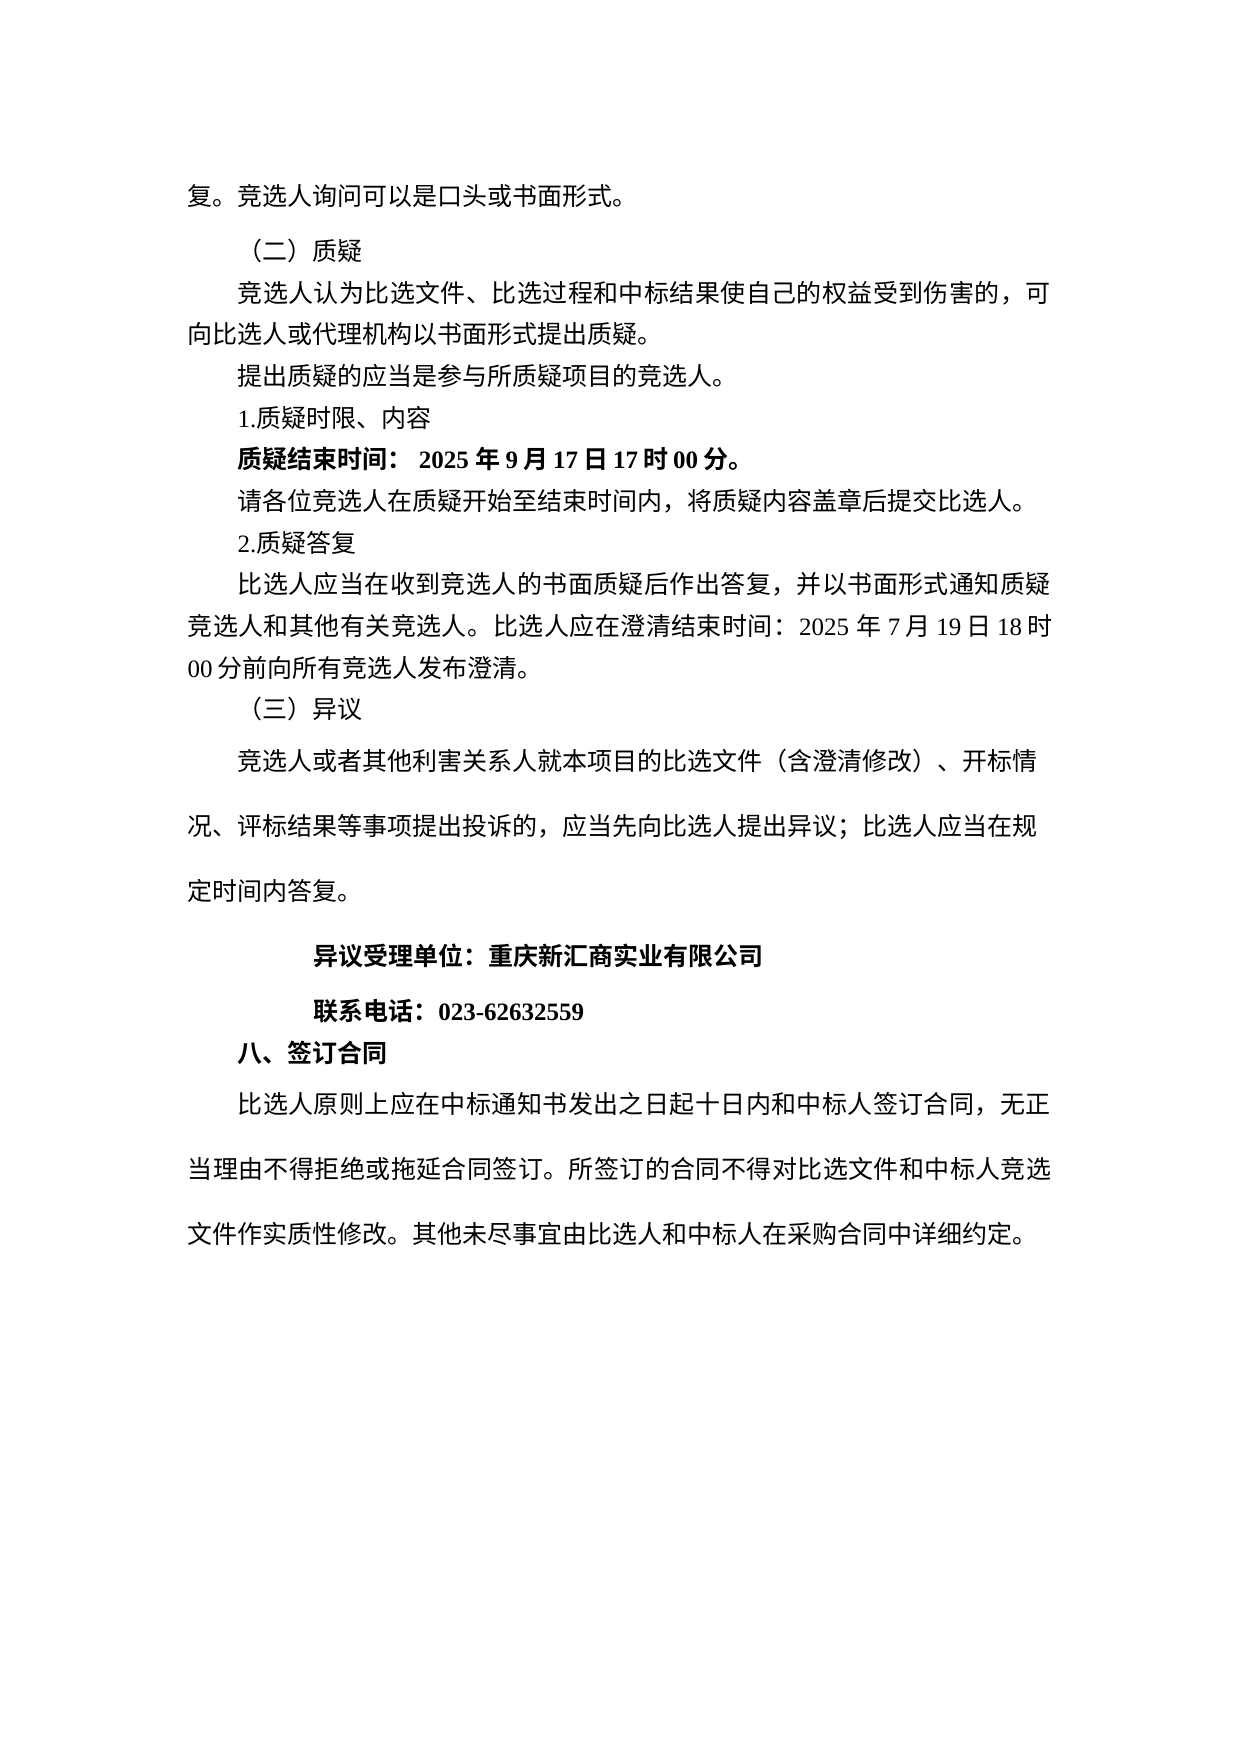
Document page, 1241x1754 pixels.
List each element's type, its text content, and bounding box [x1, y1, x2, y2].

text 1.质疑时限、内容 [187, 394, 1053, 435]
text 比选人原则上应在中标通知书发出之日起十日内和中标人签订合同，无正当理由不得拒绝或拖延合同签订。所签订的合同不得对比选文件和中标人竞选文件作实质性修改。其他未尽事宜由比选人和中标人在采购合同中详细约定。 [187, 1070, 1053, 1265]
text （三）异议 [187, 685, 1053, 727]
text （二）质疑 [187, 227, 1053, 269]
text 竞选人或者其他利害关系人就本项目的比选文件（含澄清修改）、开标情况、评标结果等事项提出投诉的，应当先向比选人提出异议；比选人应当在规定时间内答复。 [187, 727, 1053, 922]
text 联系电话：023-62632559 [187, 987, 1053, 1029]
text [187, 162, 1051, 227]
text 八、签订合同 [187, 1029, 1053, 1070]
text 请各位竞选人在质疑开始至结束时间内，将质疑内容盖章后提交比选人。 [187, 477, 1053, 519]
text 比选人应当在收到竞选人的书面质疑后作出答复，并以书面形式通知质疑竞选人和其他有关竞选人。比选人应在澄清结束时间：2025 年 7月19日18时00分前向所有竞选人发布澄清。 [187, 560, 1053, 685]
text 提出质疑的应当是参与所质疑项目的竞选人。 [187, 352, 1053, 394]
text 2.质疑答复 [187, 519, 1053, 560]
text 竞选人认为比选文件、比选过程和中标结果使自己的权益受到伤害的，可向比选人或代理机构以书面形式提出质疑。 [187, 269, 1053, 352]
text 质疑结束时间： 2025 年 9月17日17时00分。 [187, 435, 1053, 477]
text 异议受理单位：重庆新汇商实业有限公司 [187, 922, 1053, 987]
